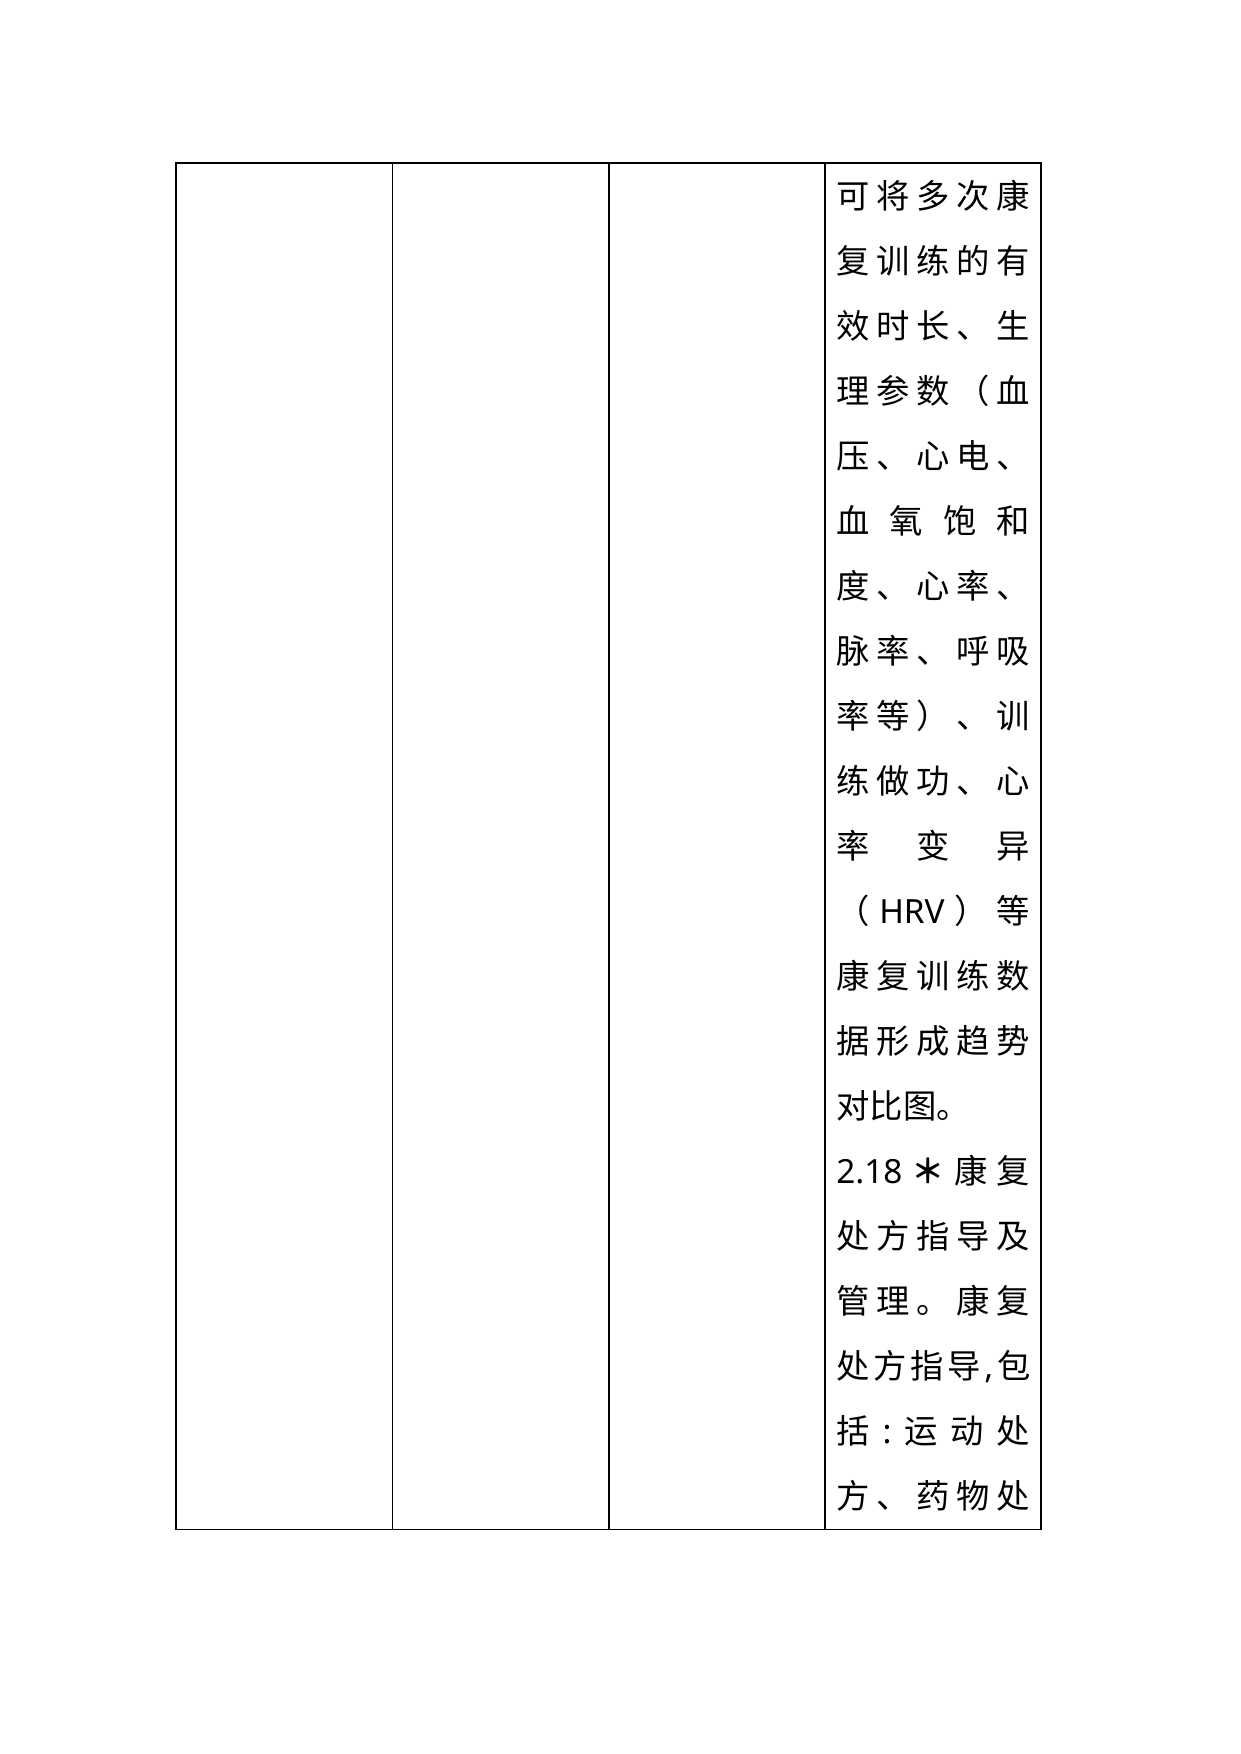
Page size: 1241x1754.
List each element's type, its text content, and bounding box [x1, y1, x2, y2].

table_cell [610, 164, 824, 1528]
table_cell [826, 164, 1040, 1528]
table_cell [177, 164, 392, 1528]
table_cell 1 [393, 164, 608, 1528]
